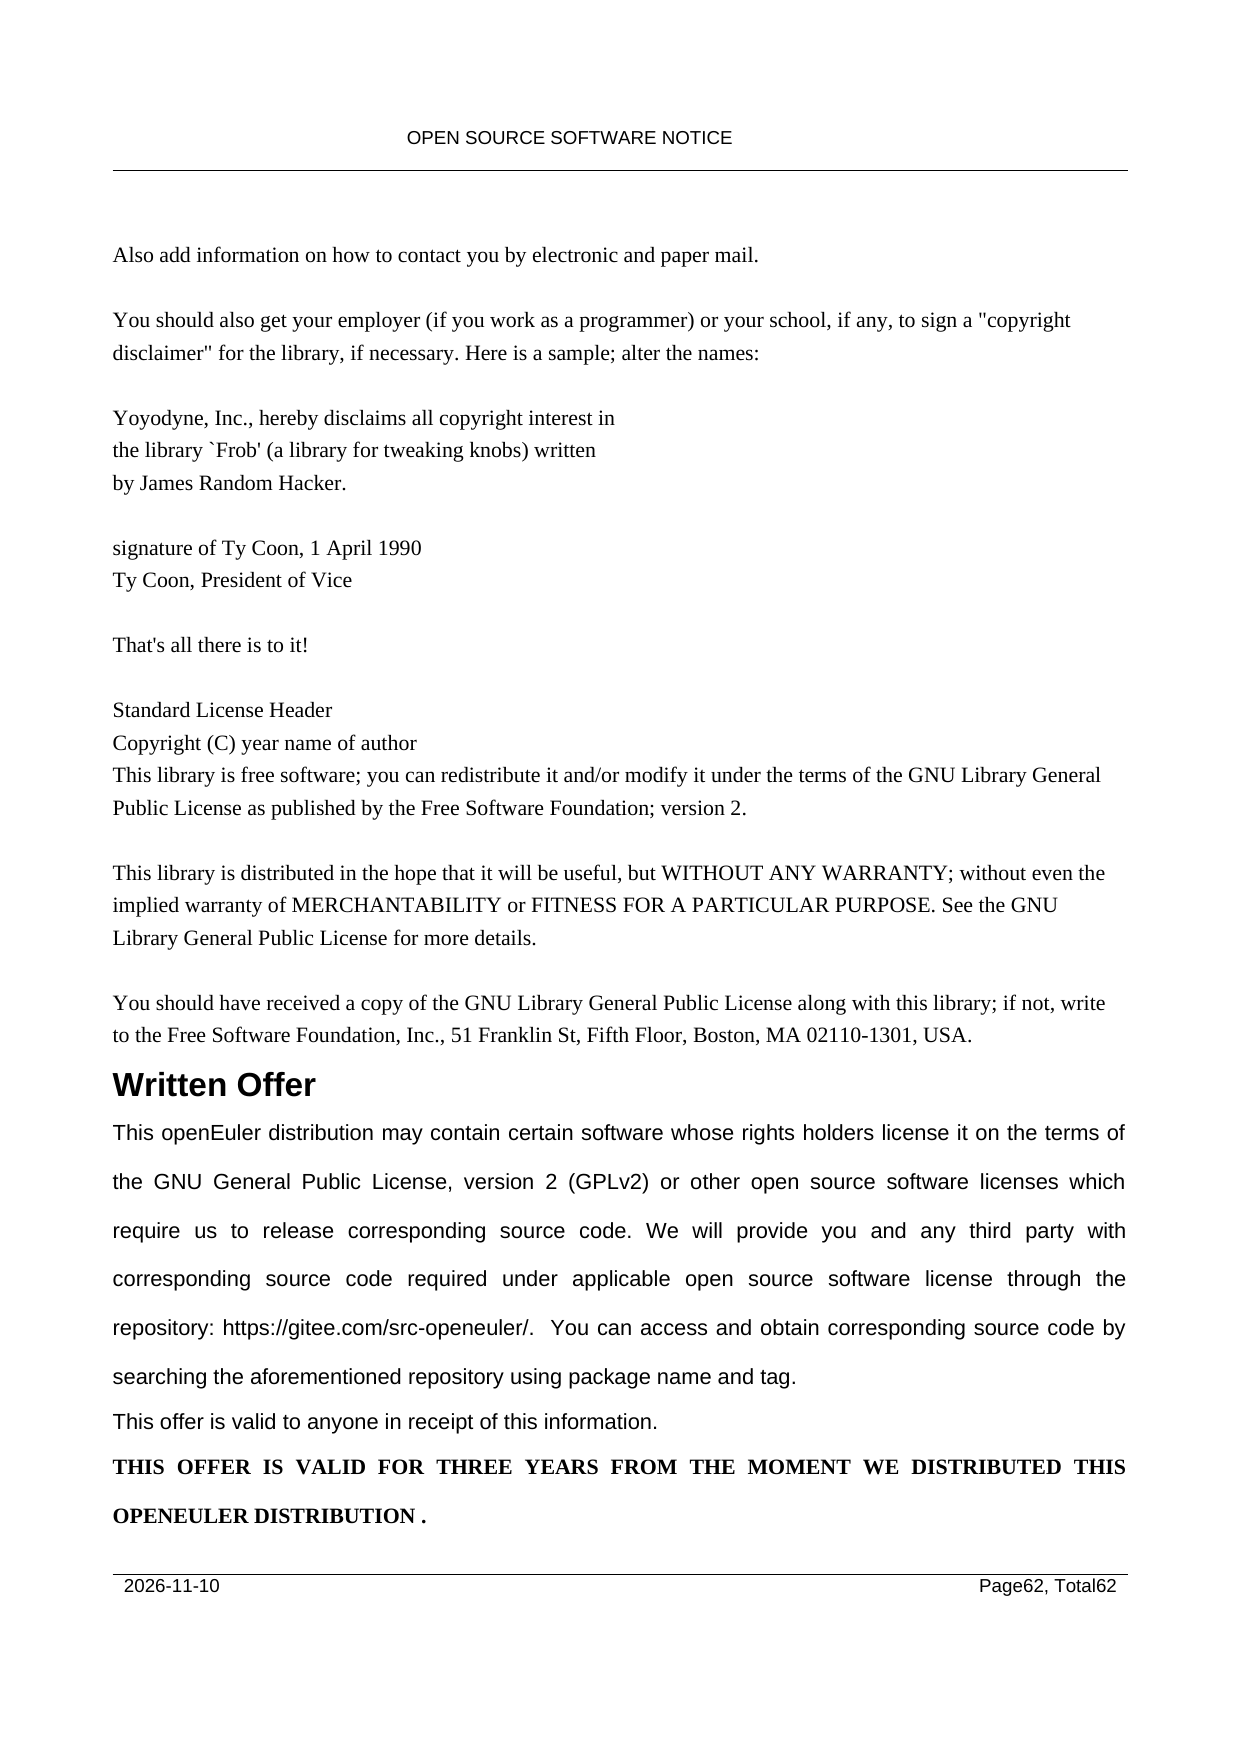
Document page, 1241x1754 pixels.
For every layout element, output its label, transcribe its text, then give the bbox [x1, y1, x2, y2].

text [112, 206, 1128, 1051]
text This offer is valid to anyone in receipt of this information. [112, 1405, 1128, 1438]
text This openEuler distribution may contain certain software whose rights holders license it on the terms of the GNU General Public License, version 2 (GPLv2) or other open source software licenses which require us to release corresponding source code. We will provide you and any third party with corresponding source code required under applicable open source software license through the repository: https://gitee.com/src-openeuler/. You can access and obtain corresponding source code by searching the aforementioned repository using package name and tag. [112, 1116, 1128, 1393]
text Written Offer [112, 1051, 1128, 1116]
text THIS OFFER IS VALID FOR THREE YEARS FROM THE MOMENT WE DISTRIBUTED THIS OPENEULER DISTRIBUTION . [112, 1450, 1128, 1532]
